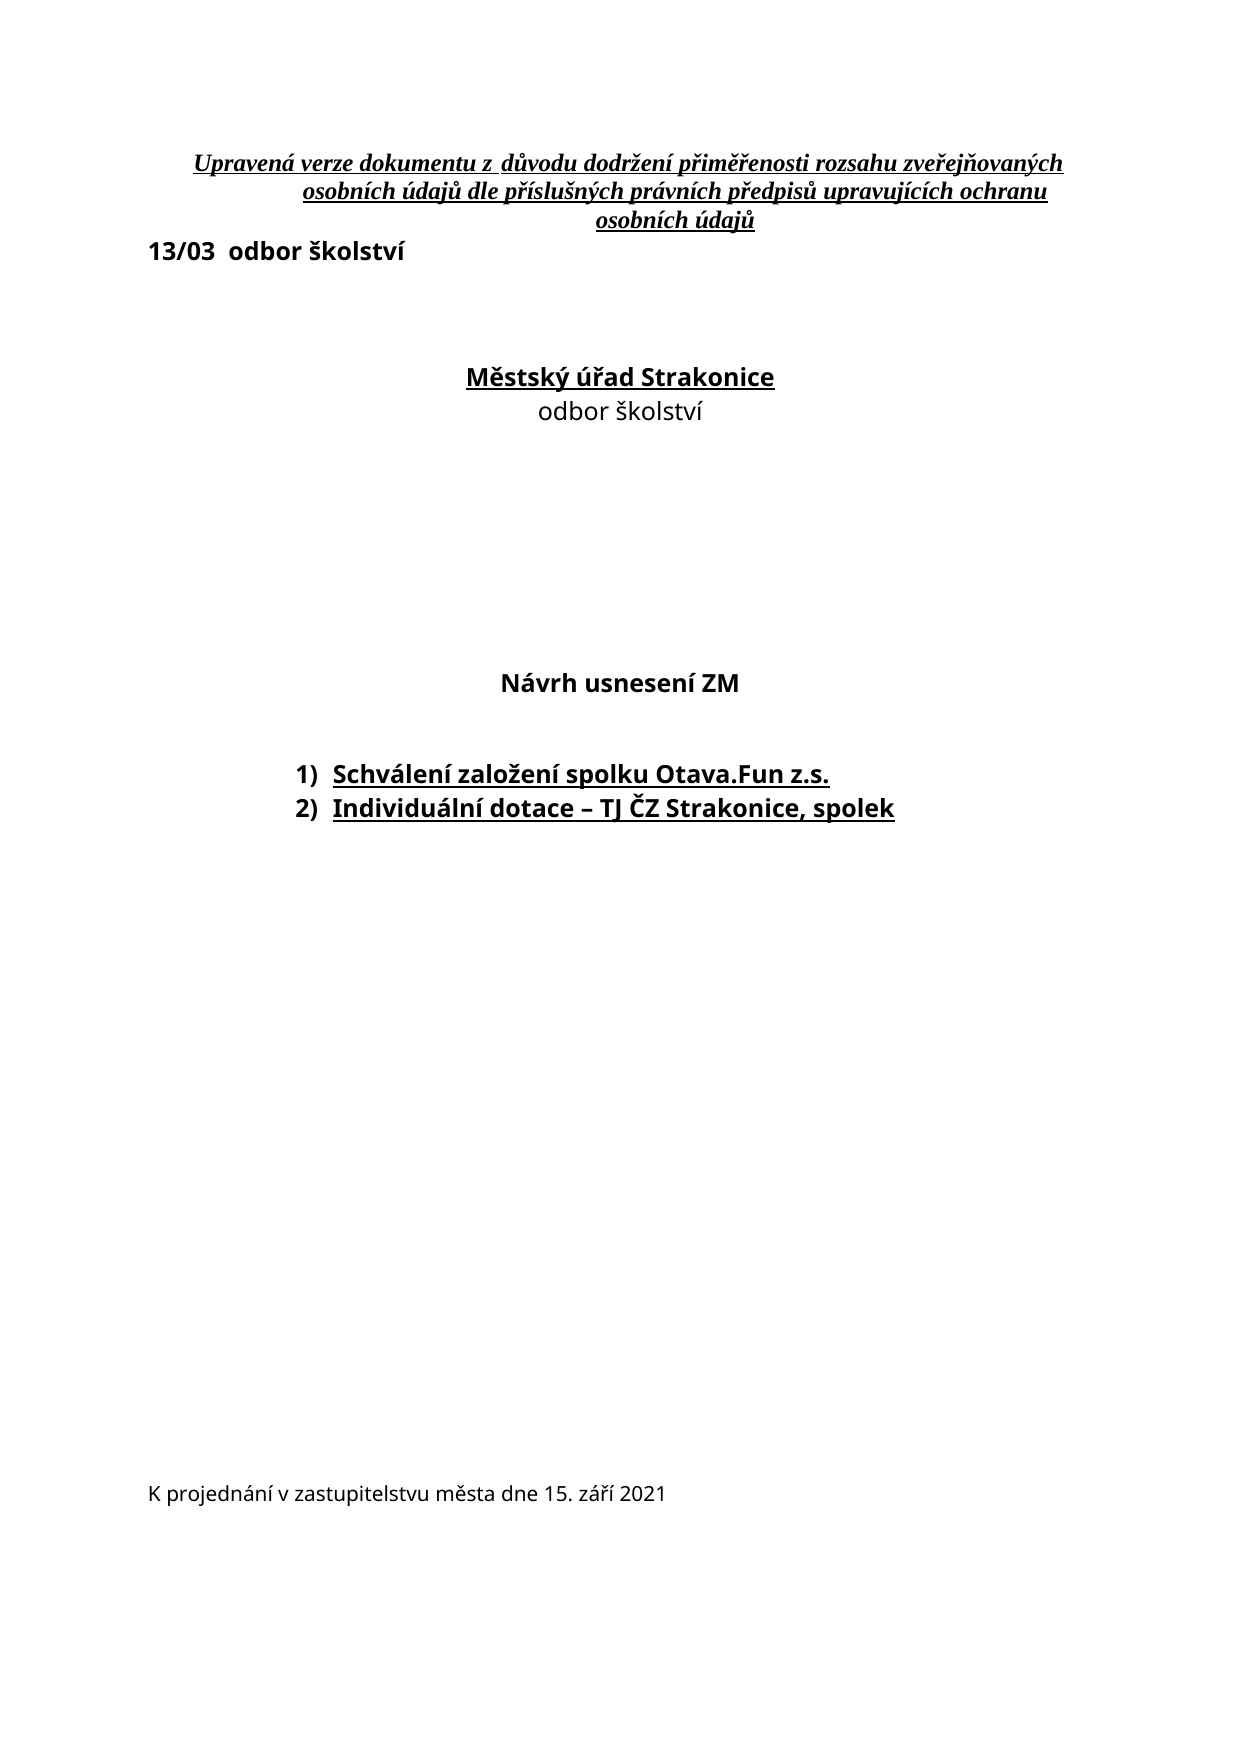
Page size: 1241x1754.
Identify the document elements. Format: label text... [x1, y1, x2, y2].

list Schválení založení spolku Otava.Fun z.s. [295, 757, 1093, 791]
text K projednání v zastupitelstvu města dne 15. září 2021 [148, 1479, 1093, 1508]
list Individuální dotace – TJ ČZ Strakonice, spolek [295, 791, 1093, 825]
subtitle 13/03 odbor školství [148, 234, 1093, 268]
text Návrh usnesení ZM [148, 666, 1093, 700]
text Upravená verze dokumentu z důvodu dodržení přiměřenosti rozsahu zveřejňovaných osobních údajů dle příslušných právních předpisů upravujících ochranu osobních údajů [148, 148, 1093, 234]
text odbor školství [148, 393, 1093, 428]
text Městský úřad Strakonice [148, 359, 1093, 393]
